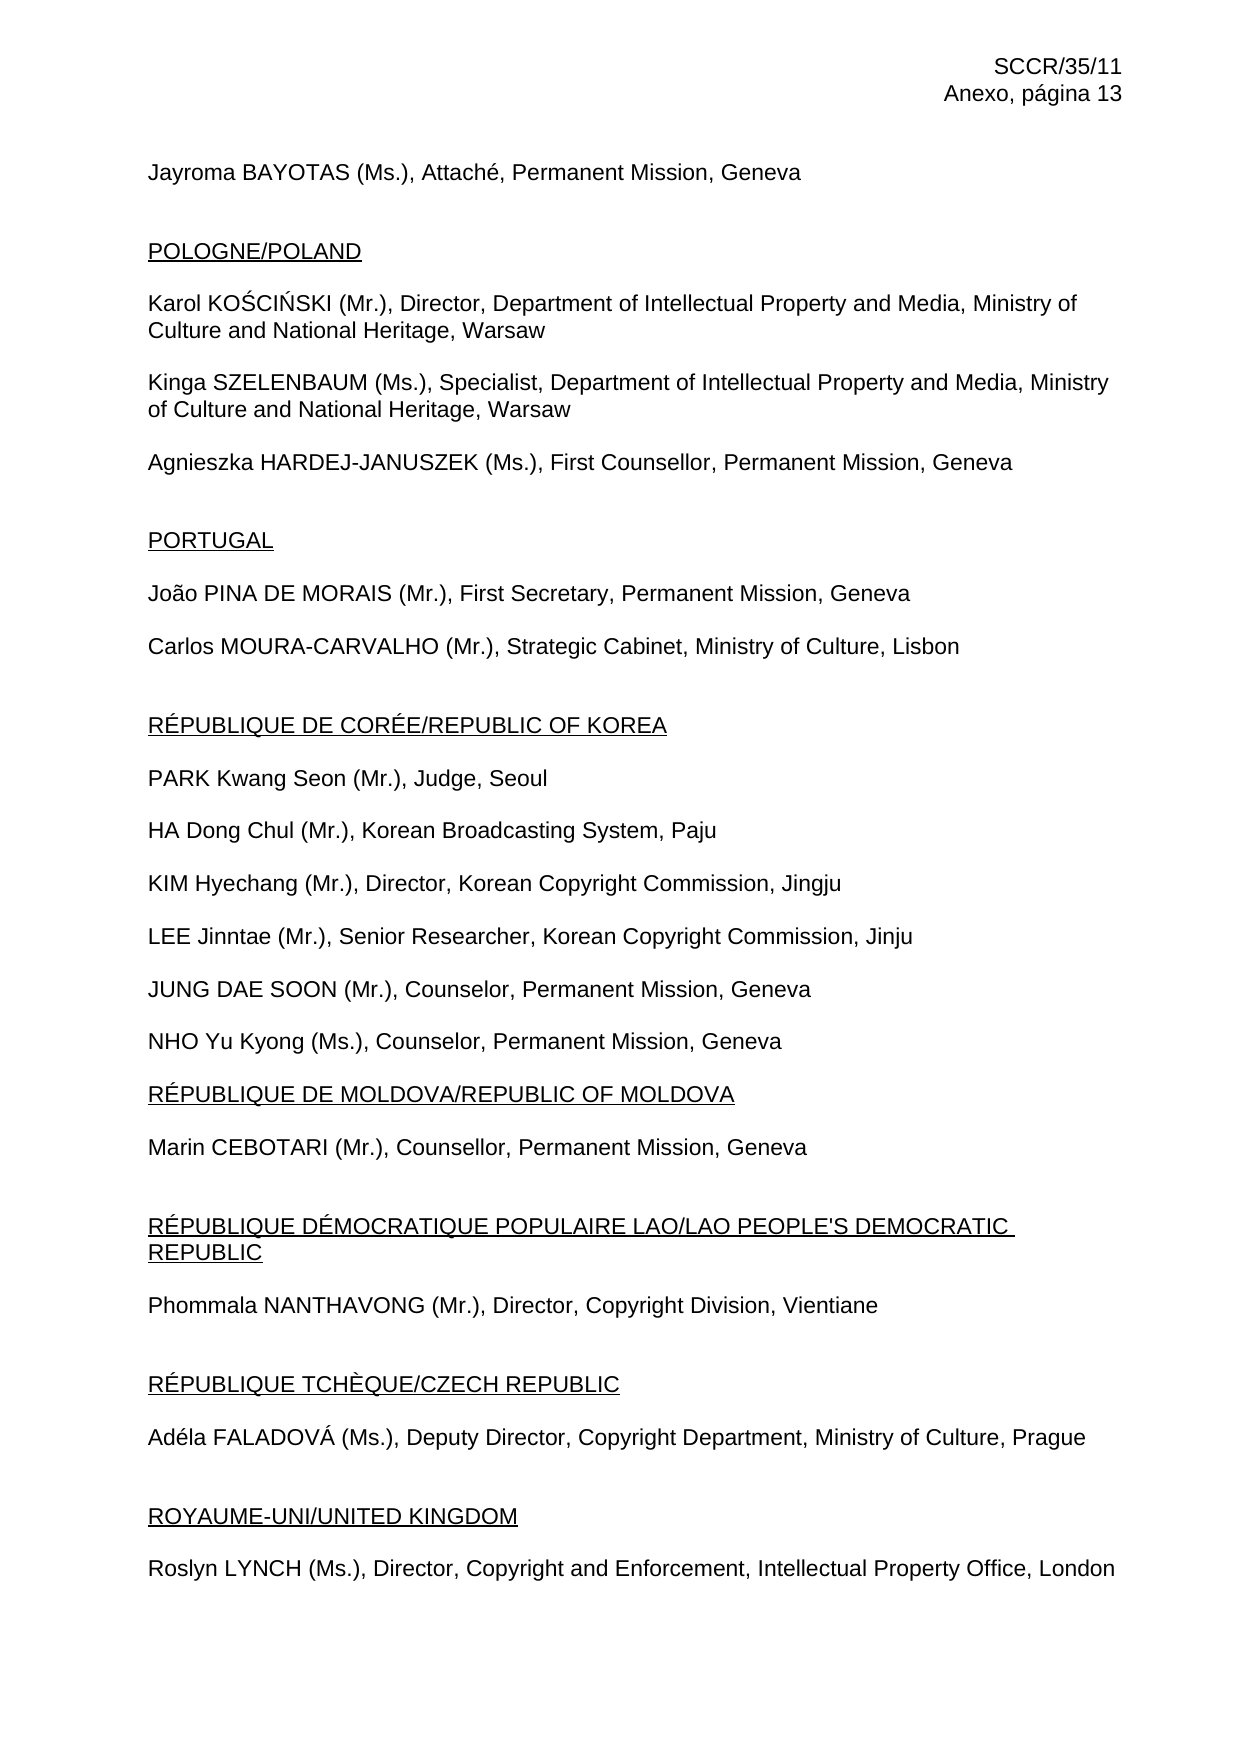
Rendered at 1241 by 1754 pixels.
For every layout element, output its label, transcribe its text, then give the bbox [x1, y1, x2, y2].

text LEE Jinntae (Mr.), Senior Researcher, Korean Copyright Commission, Jinju [148, 923, 1122, 949]
text NHO Yu Kyong (Ms.), Counselor, Permanent Mission, Geneva [148, 1028, 1122, 1054]
text Kinga SZELENBAUM (Ms.), Specialist, Department of Intellectual Property and Media, Ministry of Culture and National Heritage, Warsaw [148, 369, 1122, 422]
text João PINA DE MORAIS (Mr.), First Secretary, Permanent Mission, Geneva [148, 580, 1122, 607]
text PORTUGAL [148, 527, 1122, 554]
text Karol KOŚCIŃSKI (Mr.), Director, Department of Intellectual Property and Media, Ministry of Culture and National Heritage, Warsaw [148, 290, 1122, 343]
text RÉPUBLIQUE DE MOLDOVA/REPUBLIC OF MOLDOVA [148, 1081, 1122, 1107]
text RÉPUBLIQUE DÉMOCRATIQUE POPULAIRE LAO/LAO PEOPLE'S DEMOCRATIC REPUBLIC [148, 1213, 1122, 1265]
text ROYAUME-UNI/UNITED KINGDOM [148, 1503, 1122, 1529]
text Carlos MOURA-CARVALHO (Mr.), Strategic Cabinet, Ministry of Culture, Lisbon [148, 633, 1122, 659]
text Jayroma BAYOTAS (Ms.), Attaché, Permanent Mission, Geneva [148, 158, 1122, 185]
text JUNG DAE SOON (Mr.), Counselor, Permanent Mission, Geneva [148, 976, 1122, 1002]
text POLOGNE/POLAND [148, 238, 1122, 264]
text Marin CEBOTARI (Mr.), Counsellor, Permanent Mission, Geneva [148, 1134, 1122, 1160]
text Phommala NANTHAVONG (Mr.), Director, Copyright Division, Vientiane [148, 1292, 1122, 1318]
text Roslyn LYNCH (Ms.), Director, Copyright and Enforcement, Intellectual Property Office, London [148, 1555, 1122, 1582]
text RÉPUBLIQUE TCHÈQUE/CZECH REPUBLIC [148, 1371, 1122, 1397]
text PARK Kwang Seon (Mr.), Judge, Seoul [148, 765, 1122, 791]
text Agnieszka HARDEJ-JANUSZEK (Ms.), First Counsellor, Permanent Mission, Geneva [148, 448, 1122, 475]
text KIM Hyechang (Mr.), Director, Korean Copyright Commission, Jingju [148, 870, 1122, 896]
text Adéla FALADOVÁ (Ms.), Deputy Director, Copyright Department, Ministry of Culture, Prague [148, 1423, 1122, 1450]
text HA Dong Chul (Mr.), Korean Broadcasting System, Paju [148, 817, 1122, 844]
text RÉPUBLIQUE DE CORÉE/REPUBLIC OF KOREA [148, 712, 1122, 738]
